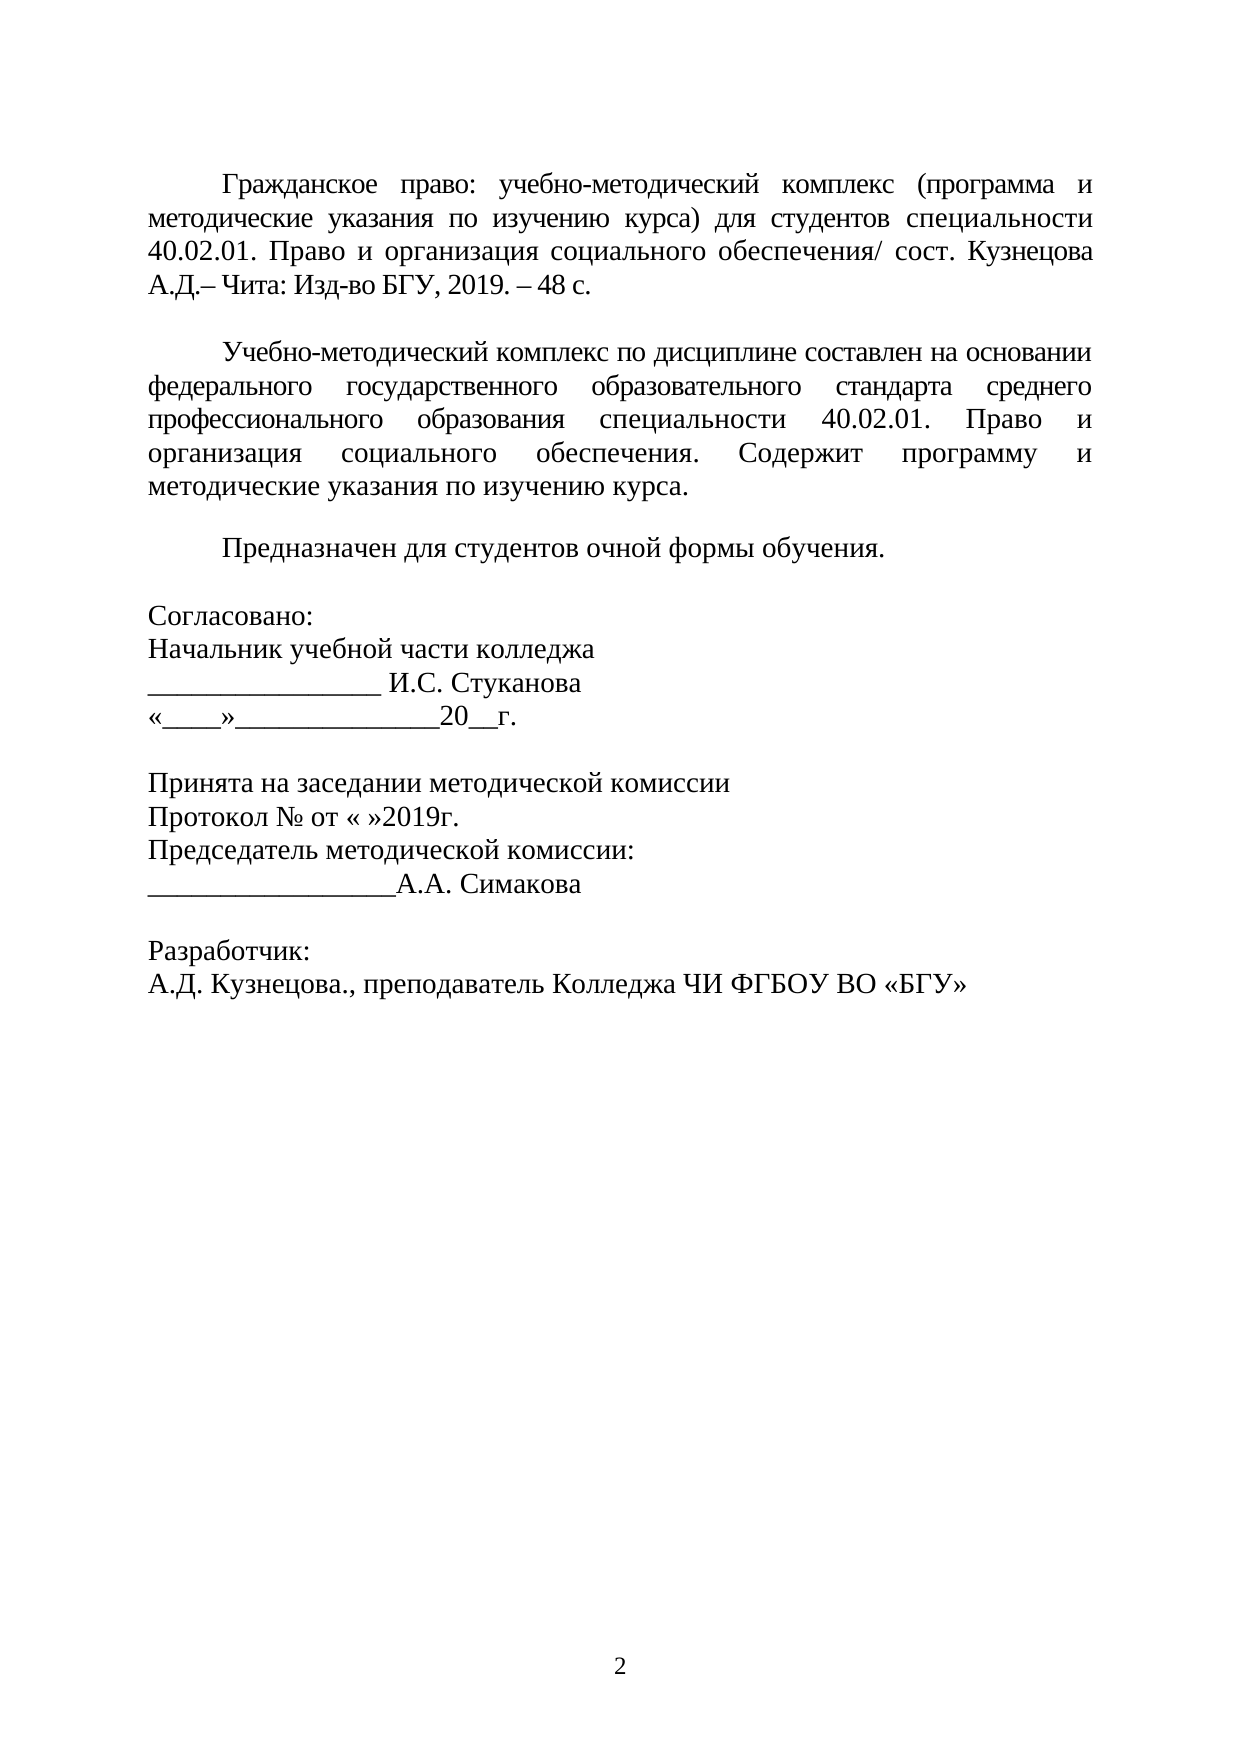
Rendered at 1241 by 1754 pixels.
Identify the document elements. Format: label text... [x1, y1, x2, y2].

text Предназначен для студентов очной формы обучения. [148, 531, 1092, 564]
text «____»______________20__г. [148, 698, 1093, 732]
text Учебно-методический комплекс по дисциплине составлен на основании федерального государственного образовательного стандарта среднего профессионального образования специальности 40.02.01. Право и организация социального обеспечения. Содержит программу и методические указания по изучению курса. [148, 334, 1092, 502]
text Протокол № от « »2019г. [148, 799, 1093, 832]
text ________________ И.С. Стуканова [148, 665, 1093, 698]
text Председатель методической комиссии: [148, 832, 1092, 866]
text Принята на заседании методической комиссии [148, 765, 1093, 799]
text А.Д. Кузнецова., преподаватель Колледжа ЧИ ФГБОУ ВО «БГУ» [148, 967, 1092, 1000]
text Начальник учебной части колледжа [148, 631, 1093, 665]
text Гражданское право: учебно-методический комплекс (программа и методические указания по изучению курса) для студентов специальности 40.02.01. Право и организация социального обеспечения/ сост. Кузнецова А.Д.– Чита: Изд-во БГУ, 2019. – 48 с. [148, 166, 1093, 301]
text Разработчик: [148, 933, 1092, 967]
text _________________А.А. Симакова [148, 866, 1092, 899]
text Согласовано: [148, 598, 1092, 631]
